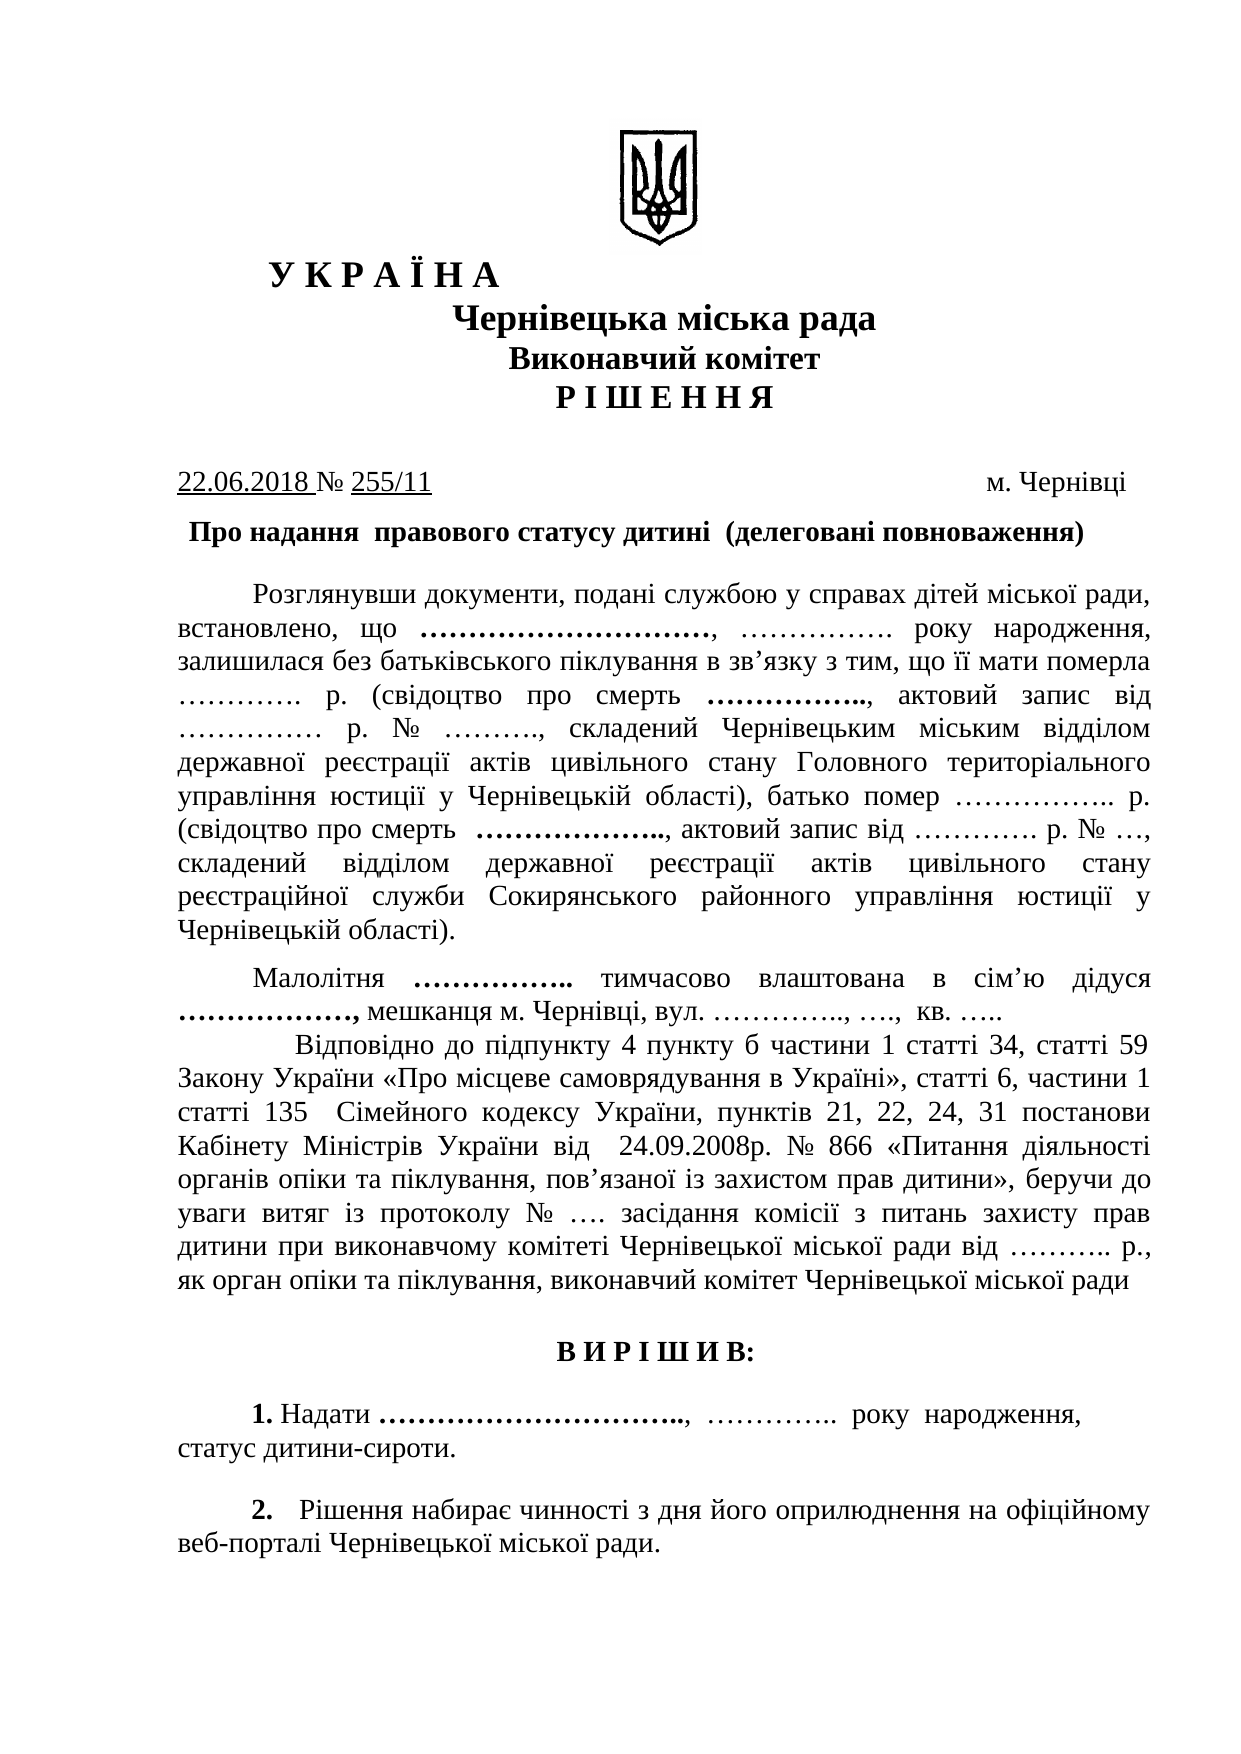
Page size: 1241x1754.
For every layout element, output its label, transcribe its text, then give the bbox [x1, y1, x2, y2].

text 22.06.2018 № 255/11 м. Чернівці [177, 464, 1152, 497]
text 1. Надати ………………………….., ………….. року народження, [177, 1396, 1152, 1430]
text Розглянувши документи, подані службою у справах дітей міської ради, встановлено, що …………………………, ……………. року народження, залишилася без батьківського піклування в зв’язку з тим, що її мати померла …………. р. (свідоцтво про смерть …………….., актовий запис від …………… р. № ………., складений Чернівецьким міським відділом державної реєстрації актів цивільного стану Головного територіального управління юстиції у Чернівецькій області), батько помер …………….. р. (свідоцтво про смерть ……………….., актовий запис від …………. р. № …, складений відділом державної реєстрації актів цивільного стану реєстраційної служби Сокирянського районного управління юстиції у Чернівецькій області). [177, 576, 1152, 945]
picture [608, 118, 703, 255]
subtitle Р І Ш Е Н Н Я [177, 377, 1152, 415]
text статус дитини-сироти. [177, 1430, 1152, 1463]
subtitle Виконавчий комітет [177, 339, 1152, 377]
text Чернівецька міська рада [177, 296, 1152, 339]
text 2. Рішення набирає чинності з дня його оприлюднення на офіційному веб-порталі Чернівецької міської ради. [177, 1492, 1152, 1559]
text Малолітня …………….. тимчасово влаштована в сім’ю дідуся ………………, мешканця м. Чернівці, вул. ………….., …., кв. ….. [177, 960, 1152, 1027]
subtitle В И Р І Ш И В: [177, 1334, 1152, 1367]
text У К Р А Ї Н А [177, 252, 1152, 296]
table_header Про надання правового статусу дитині (делеговані повноваження) [177, 514, 1152, 548]
text Відповідно до підпункту 4 пункту б частини 1 статті 34, статті 59 Закону України «Про місцеве самоврядування в Україні», статті 6, частини 1 статті 135 Сімейного кодексу України, пунктів 21, 22, 24, 31 постанови Кабінету Міністрів України від 24.09.2008р. № 866 «Питання діяльності органів опіки та піклування, пов’язаної із захистом прав дитини», беручи до уваги витяг із протоколу № …. засідання комісії з питань захисту прав дитини при виконавчому комітеті Чернівецької міської ради від ……….. р., як орган опіки та піклування, виконавчий комітет Чернівецької міської ради [177, 1027, 1152, 1295]
